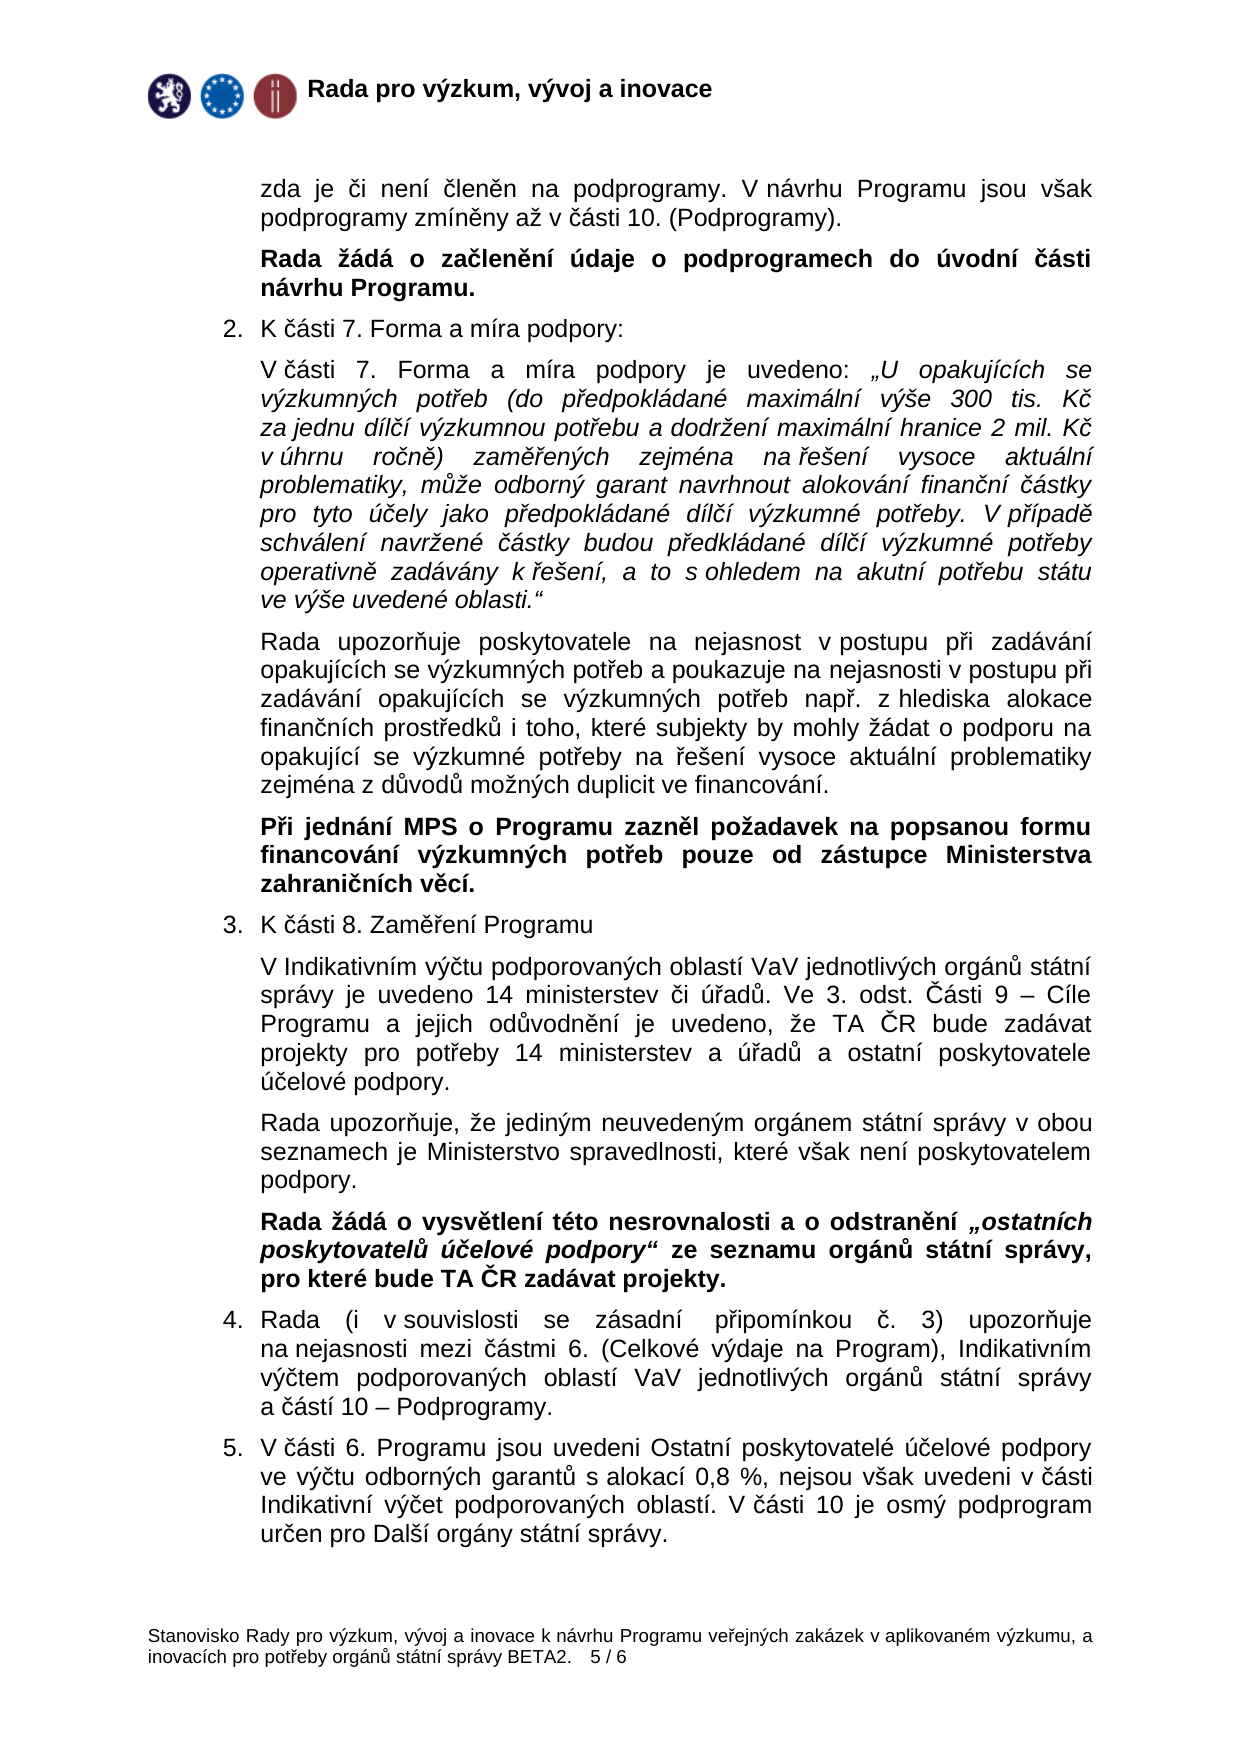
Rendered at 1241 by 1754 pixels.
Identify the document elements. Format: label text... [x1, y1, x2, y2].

list Rada upozorňuje poskytovatele na nejasnost v postupu při zadávání opakujících se výzkumných potřeb a poukazuje na nejasnosti v postupu při zadávání opakujících se výzkumných potřeb např. z hlediska alokace finančních prostředků i toho, které subjekty by mohly žádat o podporu na opakující se výzkumné potřeby na řešení vysoce aktuální problematiky zejména z důvodů možných duplicit ve financování. [260, 626, 1093, 799]
list K části 7. Forma a míra podpory: [223, 314, 1093, 343]
text Rada upozorňuje, že jediným neuvedeným orgánem státní správy v obou seznamech je Ministerstvo spravedlnosti, které však není poskytovatelem podpory. [260, 1108, 1093, 1194]
text Rada žádá o začlenění údaje o podprogramech do úvodní části návrhu Programu. [260, 244, 1093, 301]
list Rada (i v souvislosti se zásadní připomínkou č. 3) upozorňuje na nejasnosti mezi částmi 6. (Celkové výdaje na Program), Indikativním výčtem podporovaných oblastí VaV jednotlivých orgánů státní správy a částí 10 – Podprogramy. [223, 1305, 1093, 1420]
picture [147, 73, 298, 120]
text Při jednání MPS o Programu zazněl požadavek na popsanou formu financování výzkumných potřeb pouze od zástupce Ministerstva zahraničních věcí. [260, 811, 1093, 898]
text Rada žádá o vysvětlení této nesrovnalosti a o odstranění „ostatních poskytovatelů účelové podpory“ ze seznamu orgánů státní správy, pro které bude TA ČR zadávat projekty. [260, 1206, 1093, 1293]
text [260, 174, 1093, 231]
text V Indikativním výčtu podporovaných oblastí VaV jednotlivých orgánů státní správy je uvedeno 14 ministerstev či úřadů. Ve 3. odst. Části 9 – Cíle Programu a jejich odůvodnění je uvedeno, že TA ČR bude zadávat projekty pro potřeby 14 ministerstev a úřadů a ostatní poskytovatele účelové podpory. [260, 951, 1093, 1095]
list K části 8. Zaměření Programu [223, 910, 1093, 939]
list V části 6. Programu jsou uvedeni Ostatní poskytovatelé účelové podpory ve výčtu odborných garantů s alokací 0,8 %, nejsou však uvedeni v části Indikativní výčet podporovaných oblastí. V části 10 je osmý podprogram určen pro Další orgány státní správy. [223, 1433, 1093, 1548]
text V části 7. Forma a míra podpory je uvedeno: „U opakujících se výzkumných potřeb (do předpokládané maximální výše 300 tis. Kč za jednu dílčí výzkumnou potřebu a dodržení maximální hranice 2 mil. Kč v úhrnu ročně) zaměřených zejména na řešení vysoce aktuální problematiky, může odborný garant navrhnout alokování finanční částky pro tyto účely jako předpokládané dílčí výzkumné potřeby. V případě schválení navržené částky budou předkládané dílčí výzkumné potřeby operativně zadávány k řešení, a to s ohledem na akutní potřebu státu ve výše uvedené oblasti.“ [260, 355, 1093, 614]
